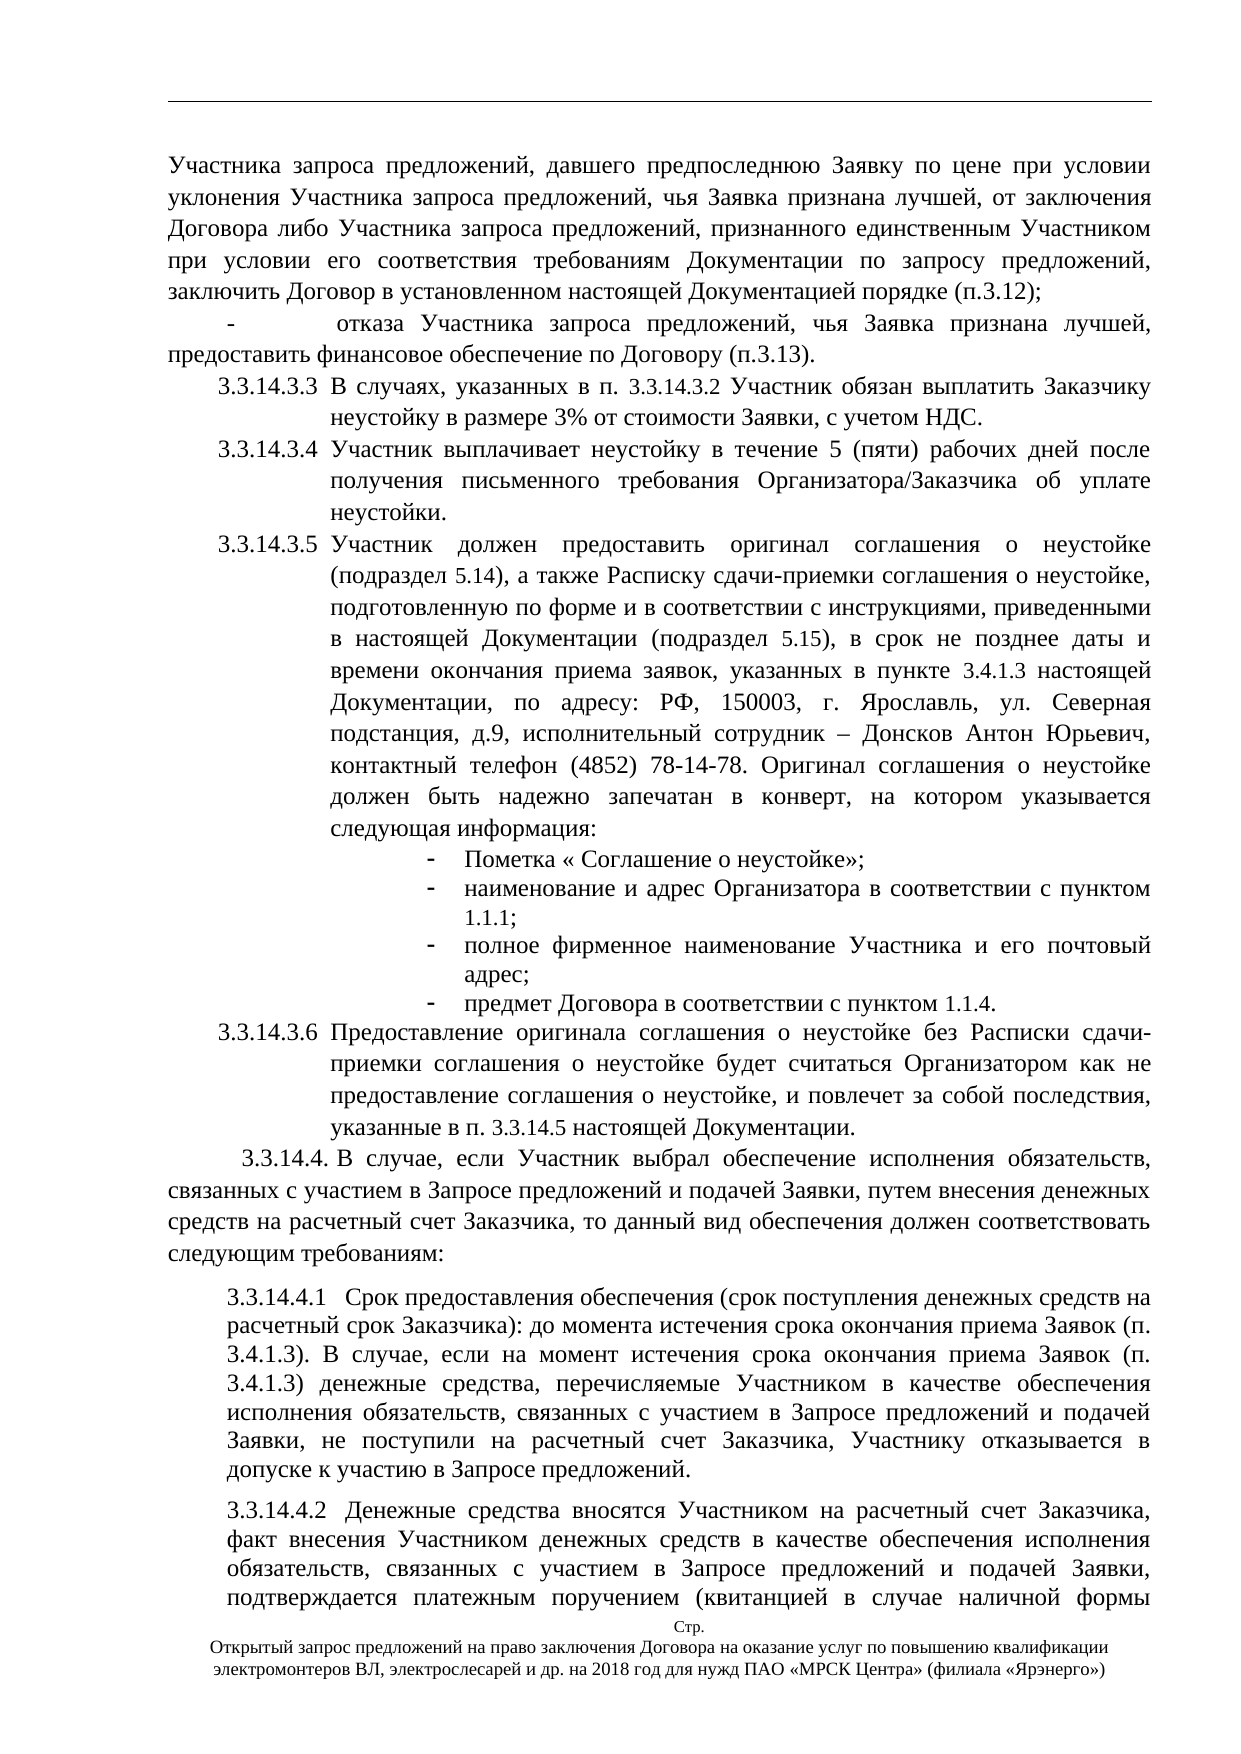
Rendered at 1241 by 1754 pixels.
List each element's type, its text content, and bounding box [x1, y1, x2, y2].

list наименование и адрес Организатора в соответствии с пунктом 1.1.1; [427, 873, 1152, 931]
list В случаях, указанных в п. -3.3.14.3.2 Участник обязан выплатить Заказчику неустойку в размере 3% от стоимости Заявки, с учетом НДС. [218, 371, 1152, 431]
list отказа Участника запроса предложений, чья Заявка признана лучшей, предоставить финансовое обеспечение по Договору (п.3.13). [168, 308, 1152, 368]
list Участник выплачивает неустойку в течение 5 (пяти) рабочих дней после получения письменного требования Организатора/Заказчика об уплате неустойки. [218, 434, 1152, 526]
list Участник должен предоставить оригинал соглашения о неустойке (подраздел 5.14), а также Расписку сдачи-приемки соглашения о неустойке, подготовленную по форме и в соответствии с инструкциями, приведенными в настоящей Документации (подраздел 5.15), в срок не позднее даты и времени окончания приема заявок, указанных в пункте 3.4.1.3 настоящей Документации, по адресу: РФ, 150003, г. Ярославль, ул. Северная подстанция, д.9, исполнительный сотрудник – Донсков Антон Юрьевич, контактный телефон (4852) 78-14-78. Оригинал соглашения о неустойке должен быть надежно запечатан в конверт, на котором указывается следующая информация: [218, 529, 1152, 842]
list Пометка « Соглашение о неустойке»; [427, 844, 1152, 873]
list В случае, если Участник выбрал обеспечение исполнения обязательств, связанных с участием в Запросе предложений и подачей Заявки, путем внесения денежных средств на расчетный счет Заказчика, то данный вид обеспечения должен соответствовать следующим требованиям: [168, 1143, 1152, 1267]
list полное фирменное наименование Участника и его почтовый адрес; [427, 931, 1152, 988]
list Срок предоставления обеспечения (срок поступления денежных средств на расчетный срок Заказчика): до момента истечения срока окончания приема Заявок (п. 3.4.1.3). В случае, если на момент истечения срока окончания приема Заявок (п. 3.4.1.3) денежные средства, перечисляемые Участником в качестве обеспечения исполнения обязательств, связанных с участием в Запросе предложений и подачей Заявки, не поступили на расчетный счет Заказчика, Участнику отказывается в допуске к участию в Запросе предложений. [227, 1282, 1152, 1483]
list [227, 1496, 1152, 1611]
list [168, 150, 1152, 305]
list предмет Договора в соответствии с пунктом 1.1.4. [427, 988, 1152, 1017]
list Предоставление оригинала соглашения о неустойке без Расписки сдачи-приемки соглашения о неустойке будет считаться Организатором как не предоставление соглашения о неустойке, и повлечет за собой последствия, указанные в п. 3.3.14.5 настоящей Документации. [218, 1017, 1152, 1140]
